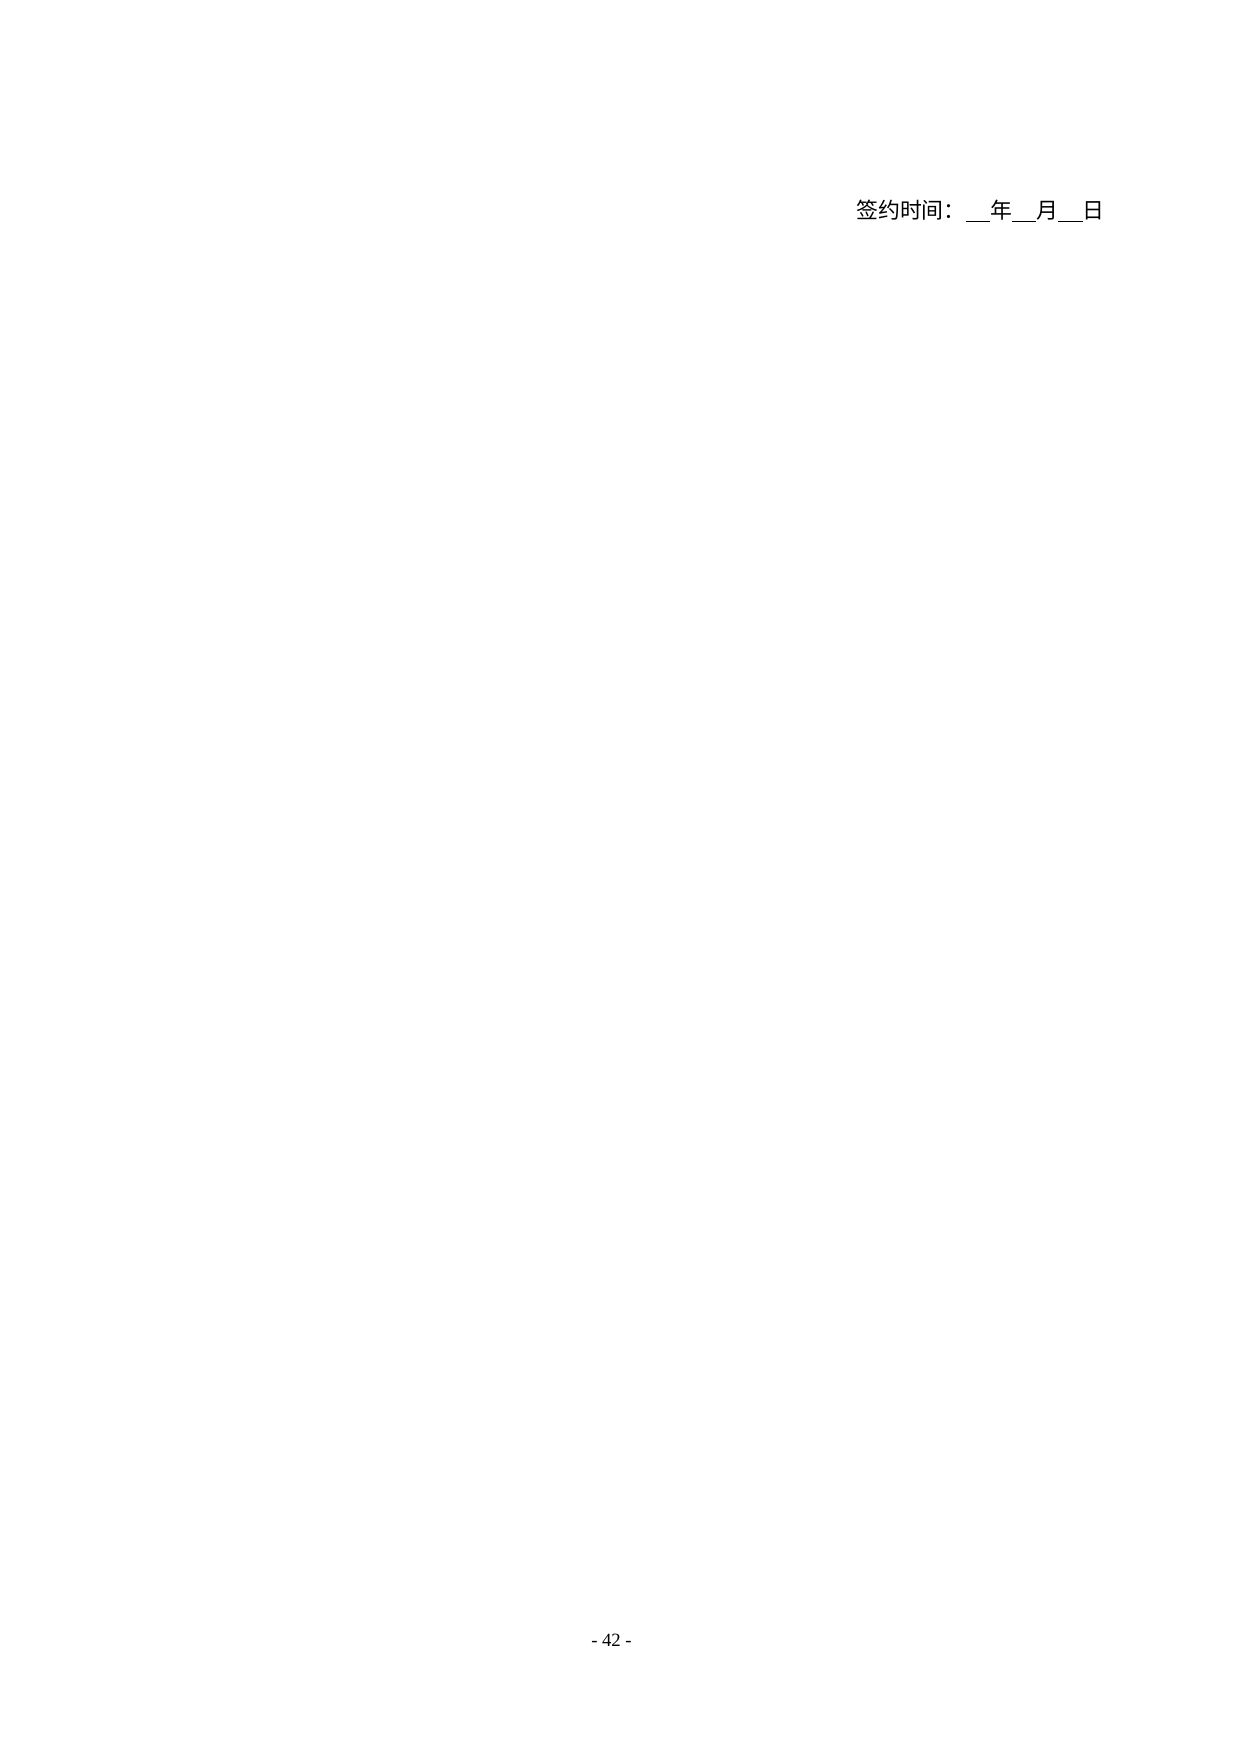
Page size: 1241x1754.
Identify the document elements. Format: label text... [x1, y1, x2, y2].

text 签约时间： 年 月 日 [118, 193, 1104, 226]
